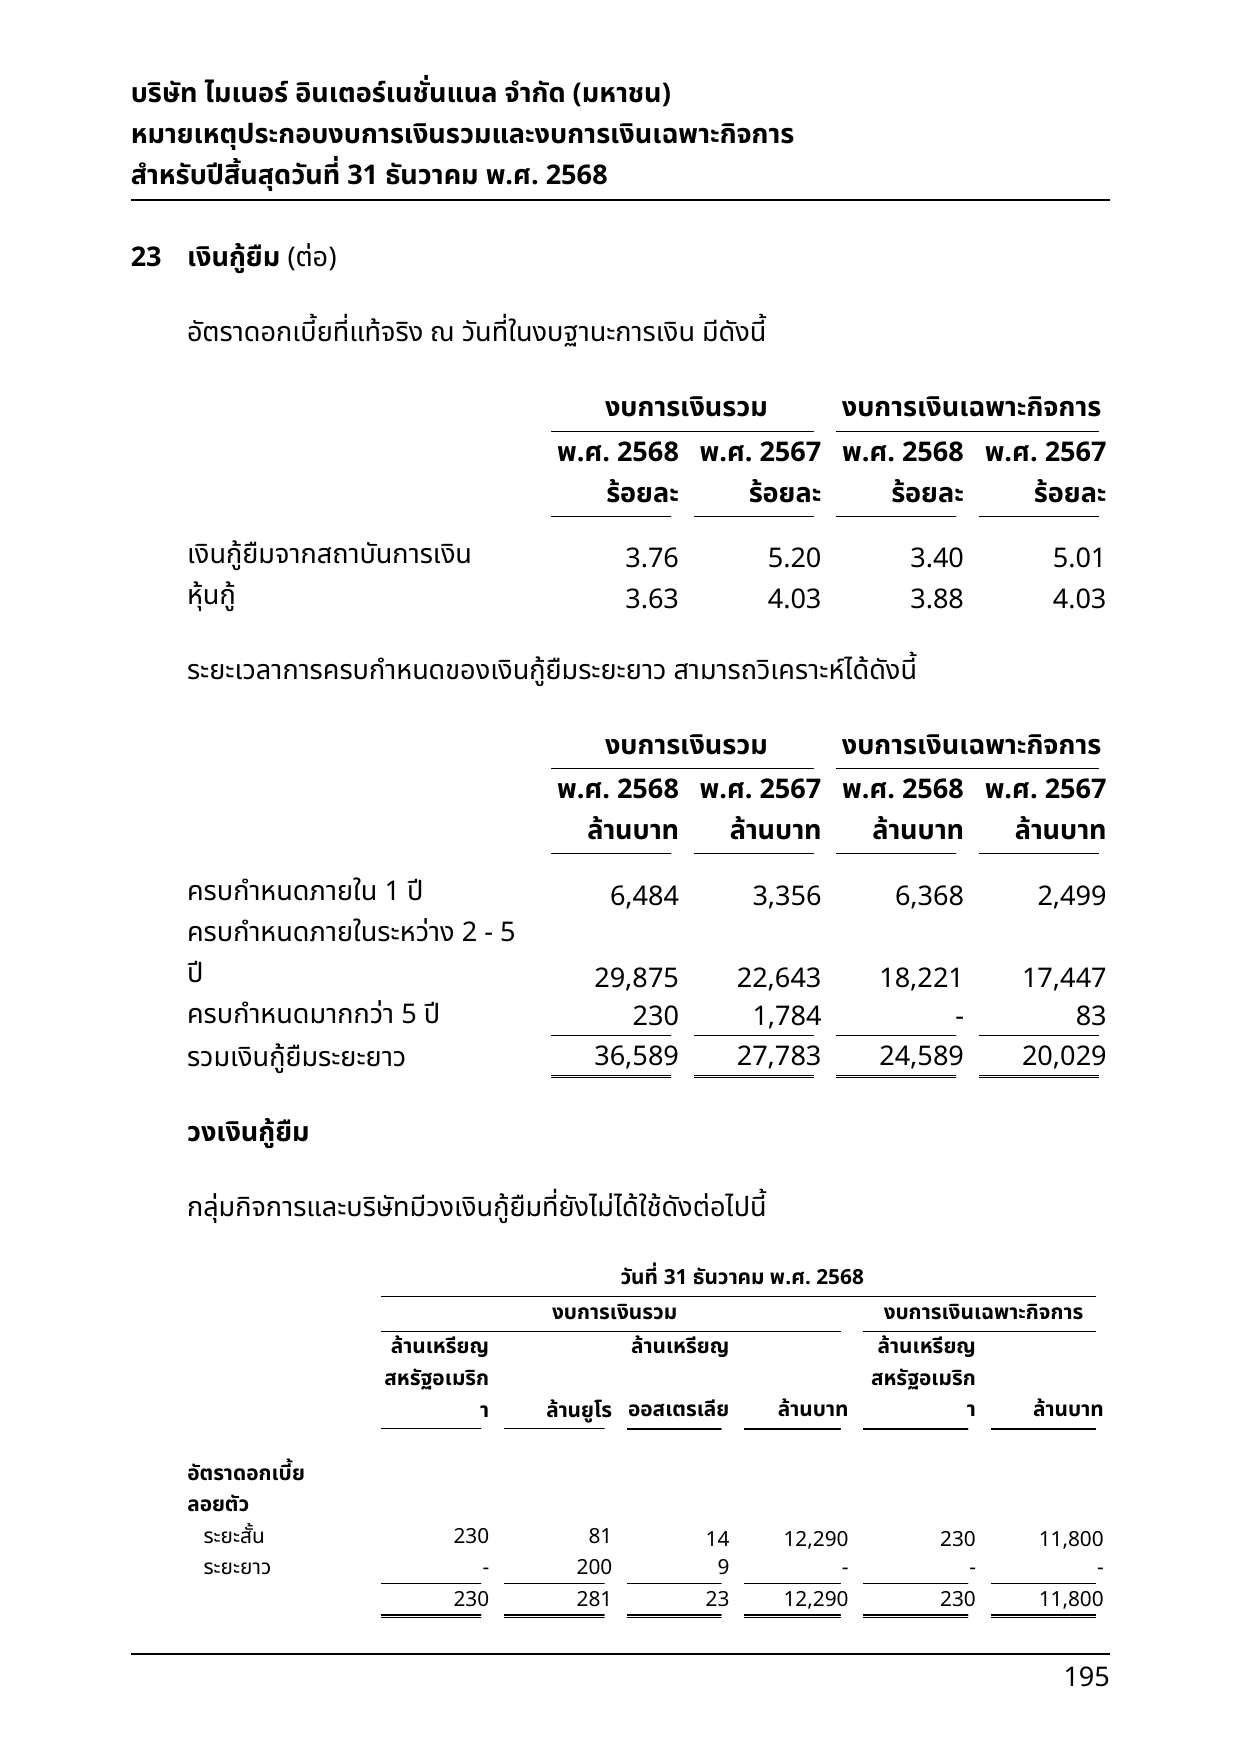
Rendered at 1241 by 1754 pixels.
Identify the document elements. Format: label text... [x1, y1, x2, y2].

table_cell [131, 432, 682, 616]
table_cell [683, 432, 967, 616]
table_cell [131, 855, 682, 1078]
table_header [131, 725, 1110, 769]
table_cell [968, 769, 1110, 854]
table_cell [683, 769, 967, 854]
text วงเงินกู้ยืม [187, 1112, 1110, 1153]
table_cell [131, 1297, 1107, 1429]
text 23 เงินกู้ยืม (ต่อ) [131, 238, 1110, 279]
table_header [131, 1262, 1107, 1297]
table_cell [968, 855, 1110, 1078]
text อัตราดอกเบี้ยที่แท้จริง ณ วันที่ในงบฐานะการเงิน มีดังนี้ [187, 313, 1110, 354]
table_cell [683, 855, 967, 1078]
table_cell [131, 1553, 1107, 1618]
text กลุ่มกิจการและบริษัทมีวงเงินกู้ยืมที่ยังไม่ได้ใช้ดังต่อไปนี้ [187, 1187, 1110, 1228]
text ระยะเวลาการครบกำหนดของเงินกู้ยืมระยะยาว สามารถวิเคราะห์ได้ดังนี้ [187, 650, 1110, 691]
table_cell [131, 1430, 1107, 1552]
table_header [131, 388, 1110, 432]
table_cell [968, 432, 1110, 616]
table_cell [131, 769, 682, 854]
